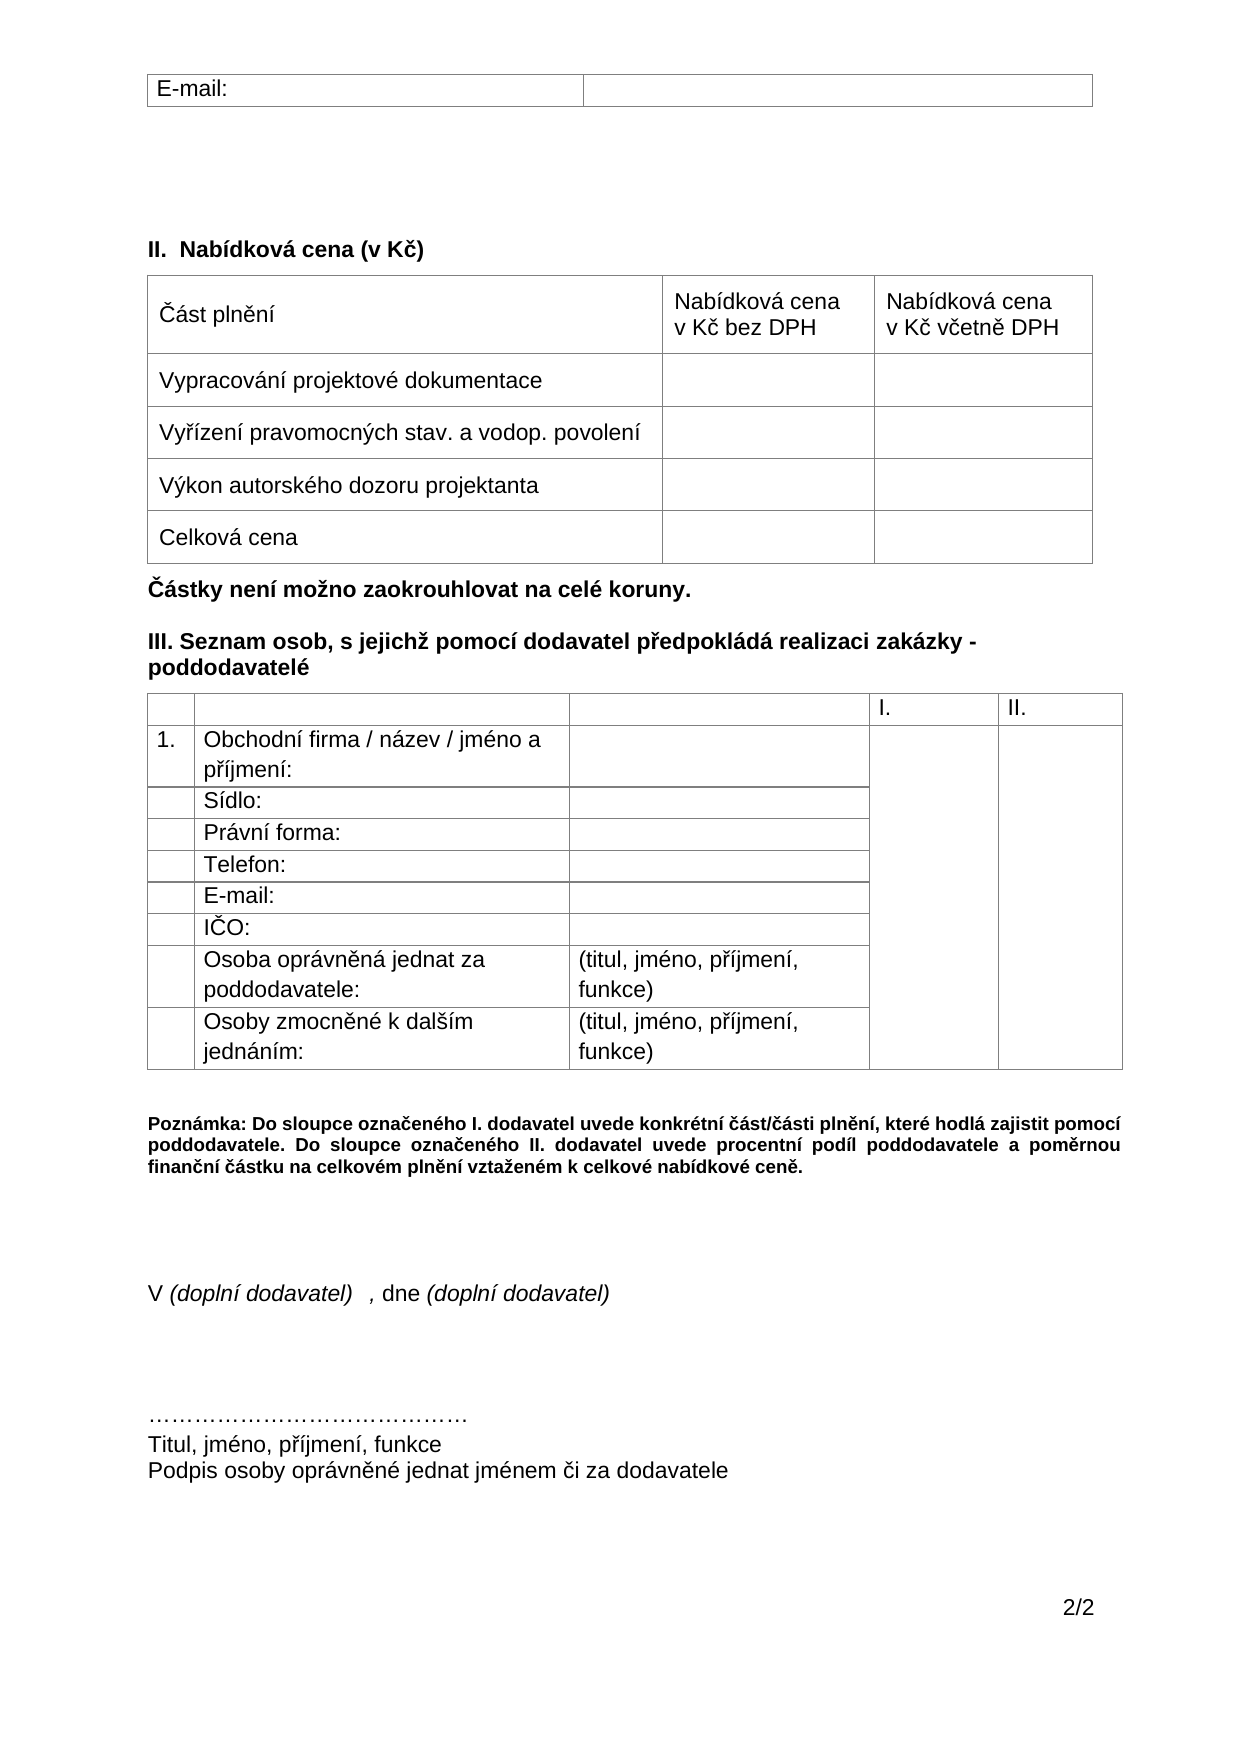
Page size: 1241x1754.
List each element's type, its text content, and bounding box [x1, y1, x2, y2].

table_cell E-mail: [148, 75, 583, 106]
table_cell [570, 726, 869, 786]
text Titul, jméno, příjmení, funkce [148, 1431, 1093, 1457]
table_header [148, 694, 194, 724]
text Poznámka: Do sloupce označeného I. dodavatel uvede konkrétní část/části plnění, které hodlá zajistit pomocí poddodavatele. Do sloupce označeného II. dodavatel uvede procentní podíl poddodavatele a poměrnou finanční částku na celkovém plnění vztaženém k celkové nabídkové ceně. [148, 1112, 1122, 1177]
text II. Nabídková cena (v Kč) [148, 236, 1093, 262]
table_cell [570, 883, 869, 913]
table_cell [148, 883, 194, 913]
table_cell [584, 75, 1092, 106]
table_cell [875, 354, 1092, 406]
table_cell [570, 914, 869, 945]
table_cell IČO: [195, 914, 569, 945]
text III. Seznam osob, s jejichž pomocí dodavatel předpokládá realizaci zakázky - poddodavatelé [148, 628, 1093, 680]
table_header [570, 694, 869, 724]
table_cell [148, 946, 194, 1007]
table_header [195, 694, 569, 724]
table_cell Vypracování projektové dokumentace [148, 354, 662, 406]
table_header Nabídková cena v Kč včetně DPH [875, 276, 1092, 353]
text V (doplní dodavatel) , dne (doplní dodavatel) [148, 1280, 1093, 1306]
table_cell [570, 788, 869, 818]
table_cell Osoba oprávněná jednat za poddodavatele: [195, 946, 569, 1007]
table_cell Osoby zmocněné k dalším jednáním: [195, 1008, 569, 1068]
table_cell (titul, jméno, příjmení, funkce) [570, 1008, 869, 1068]
table_cell 1. [148, 726, 194, 786]
table_cell [148, 788, 194, 818]
table_cell [999, 726, 1122, 1068]
table_cell (titul, jméno, příjmení, funkce) [570, 946, 869, 1007]
table_cell [663, 407, 874, 458]
table_cell [148, 851, 194, 881]
text …………………………………… [148, 1401, 1093, 1427]
table_cell Vyřízení pravomocných stav. a vodop. povolení [148, 407, 662, 458]
table_header I. [870, 694, 998, 724]
table_cell E-mail: [195, 883, 569, 913]
table_cell [663, 354, 874, 406]
text Částky není možno zaokrouhlovat na celé koruny. [148, 576, 1093, 603]
table_cell [148, 1008, 194, 1068]
table_header Nabídková cena v Kč bez DPH [663, 276, 874, 353]
table_cell [875, 407, 1092, 458]
table_header II. [999, 694, 1122, 724]
table_cell Právní forma: [195, 819, 569, 850]
table_cell [570, 851, 869, 881]
table_cell Výkon autorského dozoru projektanta [148, 459, 662, 510]
table_cell [663, 511, 874, 563]
table_header Část plnění [148, 276, 662, 353]
table_cell [875, 459, 1092, 510]
table_cell [870, 726, 998, 1068]
table_cell [875, 511, 1092, 563]
table_cell Obchodní firma / název / jméno a příjmení: [195, 726, 569, 786]
table_cell [663, 459, 874, 510]
table_cell [148, 819, 194, 850]
table_cell Telefon: [195, 851, 569, 881]
table_cell [148, 914, 194, 945]
table_cell Celková cena [148, 511, 662, 563]
text Podpis osoby oprávněné jednat jménem či za dodavatele [148, 1457, 1093, 1484]
table_cell [570, 819, 869, 850]
table_cell Sídlo: [195, 788, 569, 818]
